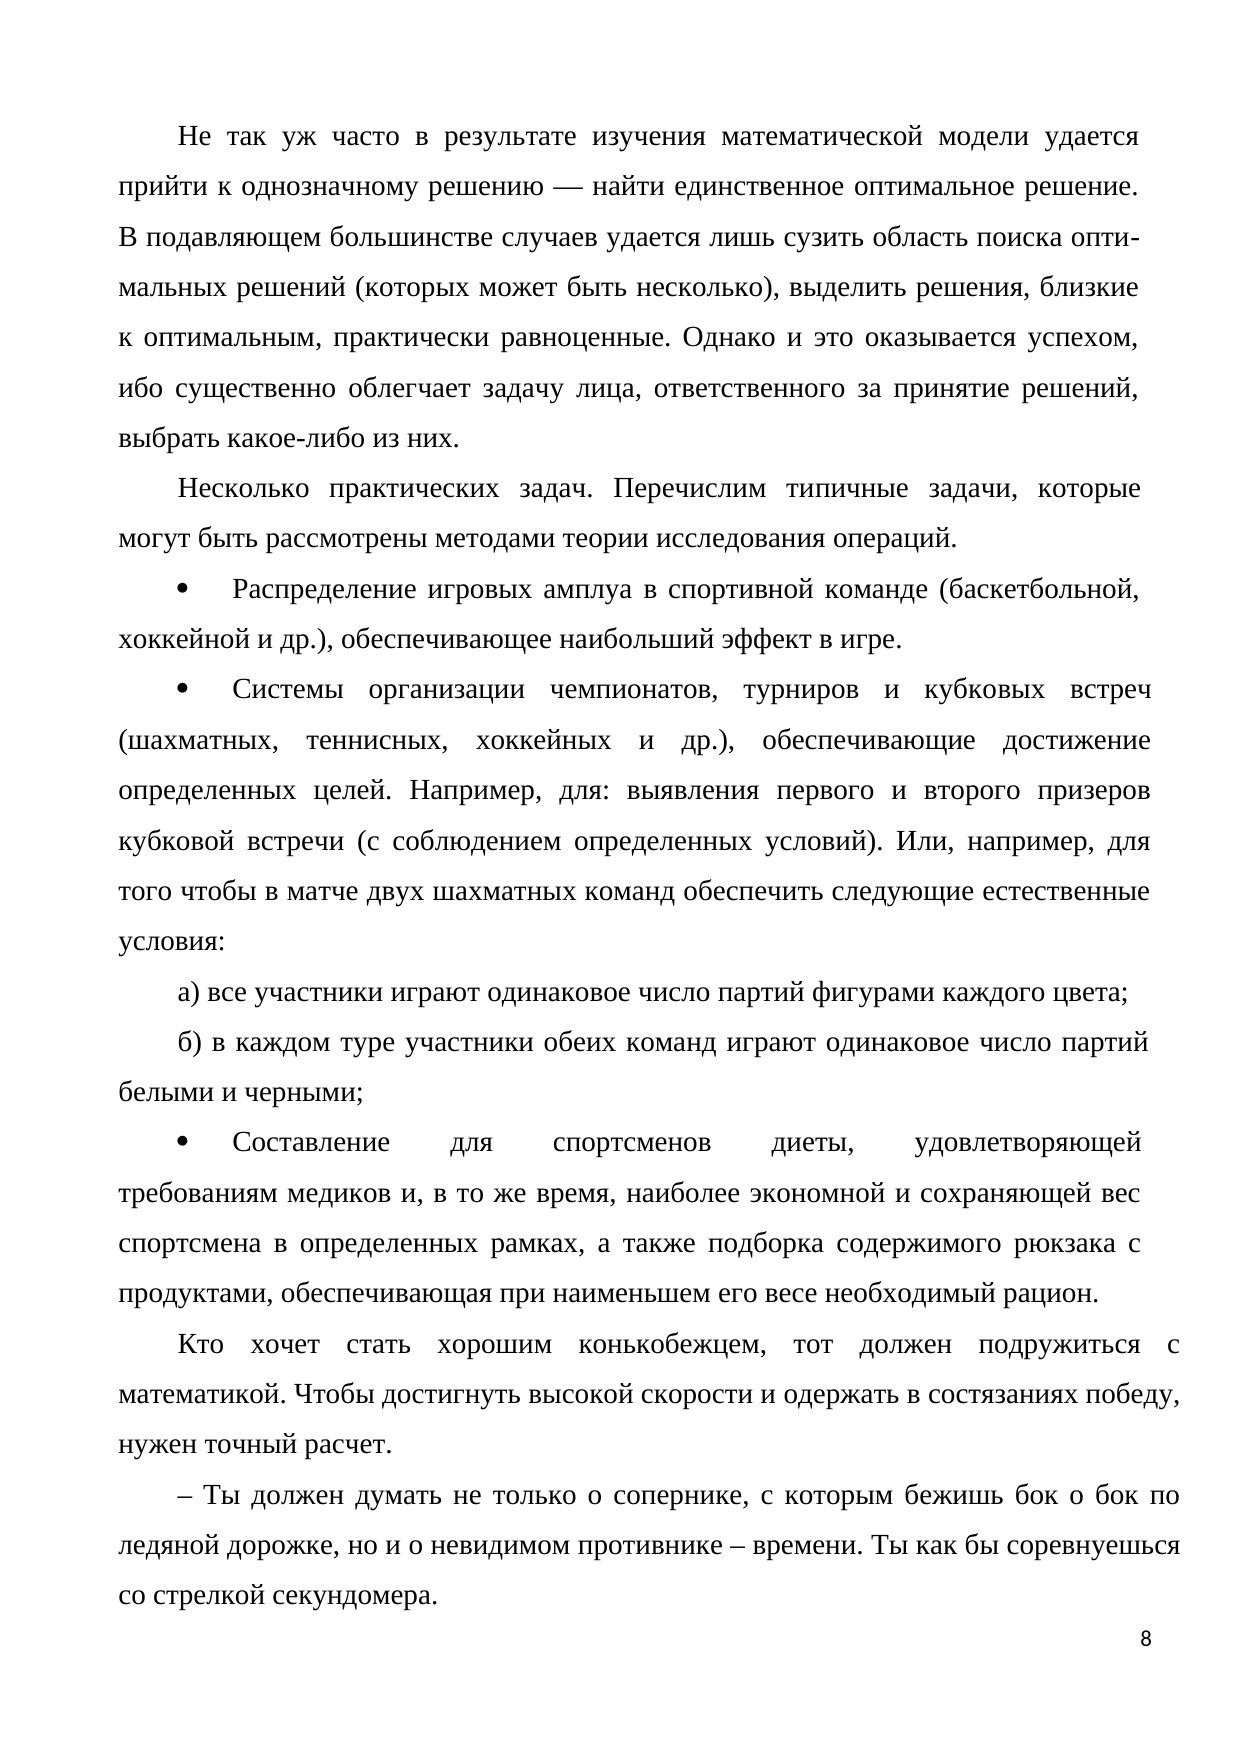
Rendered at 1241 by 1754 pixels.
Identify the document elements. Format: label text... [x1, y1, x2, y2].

text Кто хочет стать хорошим конькобежцем, тот должен подружиться с математикой. Чтобы достигнуть высокой скорости и одержать в состязаниях победу, нужен точный расчет. [118, 1326, 1181, 1460]
list Системы организации чемпионатов, турниров и кубковых встреч (шахматных, теннисных, хоккейных и др.), обеспечивающие достижение определенных целей. Например, для: выявления первого и второго призеров кубковой встречи (с соблюдением определенных условий). Или, например, для того чтобы в матче двух шахматных команд обеспечить следующие естественные условия: [118, 672, 1152, 957]
list Составление для спортсменов диеты, удовлетворяющей требованиям медиков и, в то же время, наиболее экономной и сохраняющей вес спортсмена в определенных рамках, а также подборка содержимого рюкзака с продуктами, обеспечивающая при наименьшем его весе необходимый рацион. [118, 1124, 1142, 1309]
text а) все участники играют одинаковое число партий фигурами каждого цвета; [118, 974, 1140, 1007]
text Не так уж часто в результате изучения математической модели удается прийти к однозначному решению — найти единственное оптимальное решение. В подавляющем большинстве случаев удается лишь сузить область поиска оптимальных решений (которых может быть несколько), выделить решения, близкие к оптимальным, практически равноценные. Однако и это оказывается успехом, ибо существенно облегчает задачу лица, ответственного за принятие решений, выбрать какое-либо из них. [118, 118, 1140, 453]
text – Ты должен думать не только о сопернике, с которым бежишь бок о бок по ледяной дорожке, но и о невидимом противнике – времени. Ты как бы соревнуешься со стрелкой секундомера. [118, 1477, 1181, 1611]
text б) в каждом туре участники обеих команд играют одинаковое число партий белыми и черными; [118, 1024, 1149, 1108]
list Распределение игровых амплуа в спортивной команде (баскетбольной, хоккейной и др.), обеспечивающее наибольший эффект в игре. [118, 571, 1140, 655]
text Несколько практических задач. Перечислим типичные задачи, которые могут быть рассмотрены методами теории исследования операций. [118, 470, 1141, 554]
